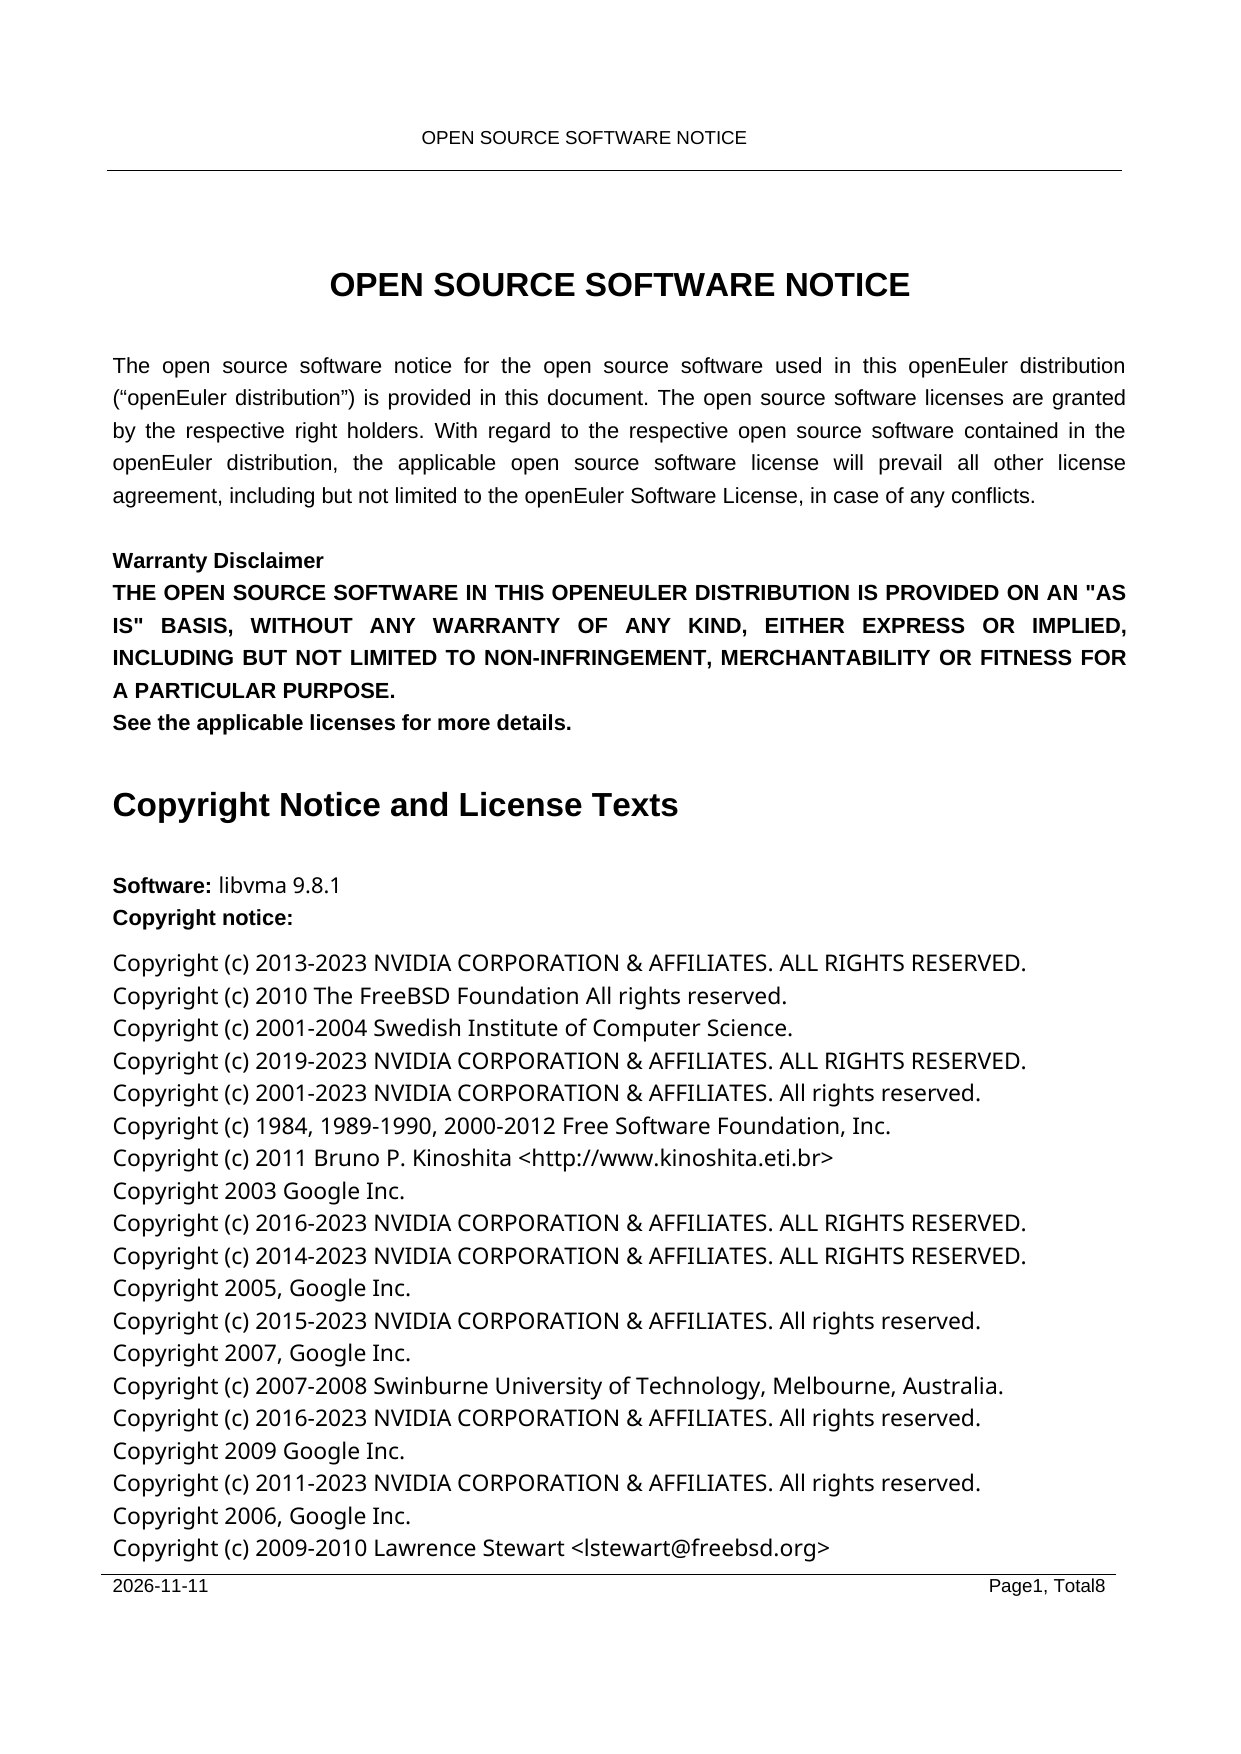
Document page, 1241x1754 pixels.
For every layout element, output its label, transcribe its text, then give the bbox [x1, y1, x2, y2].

text The open source software notice for the open source software used in this openEuler distribution (“openEuler distribution”) is provided in this document. The open source software licenses are granted by the respective right holders. With regard to the respective open source software contained in the openEuler distribution, the applicable open source software license will prevail all other license agreement, including but not limited to the openEuler Software License, in case of any conflicts. [112, 349, 1128, 511]
text Warranty Disclaimer [112, 544, 1128, 576]
title Software: libvma 9.8.1 [112, 869, 1128, 901]
text OPEN SOURCE SOFTWARE NOTICE [112, 251, 1128, 316]
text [112, 947, 1128, 1564]
text Copyright Notice and License Texts [112, 771, 1128, 836]
text Copyright notice: [112, 901, 1128, 934]
text THE OPEN SOURCE SOFTWARE IN THIS OPENEULER DISTRIBUTION IS PROVIDED ON AN "AS IS" BASIS, WITHOUT ANY WARRANTY OF ANY KIND, EITHER EXPRESS OR IMPLIED, INCLUDING BUT NOT LIMITED TO NON-INFRINGEMENT, MERCHANTABILITY OR FITNESS FOR A PARTICULAR PURPOSE. See the applicable licenses for more details. [112, 576, 1128, 739]
